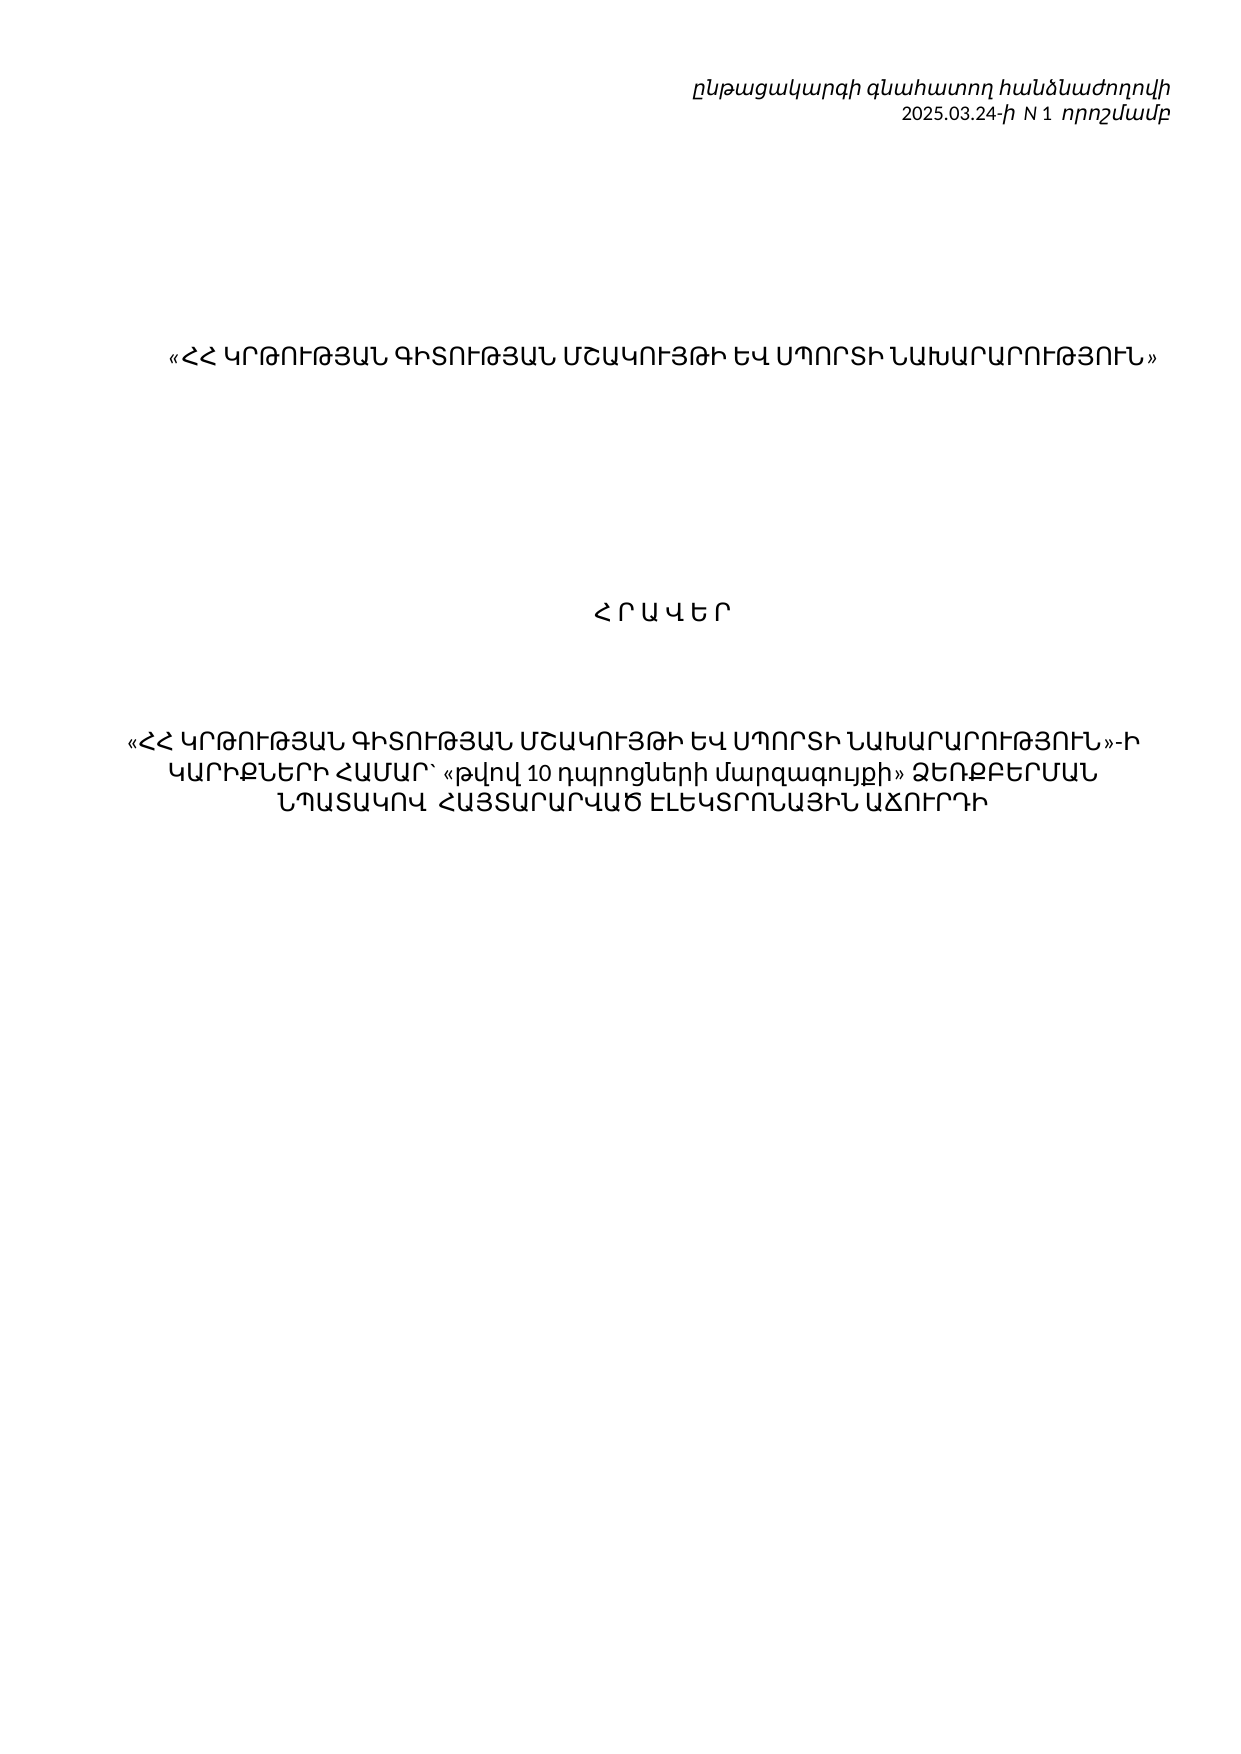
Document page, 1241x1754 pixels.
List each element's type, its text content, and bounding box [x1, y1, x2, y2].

text « ՀՀ ԿՐԹՈՒԹՅԱՆ ԳԻՏՈՒԹՅԱՆ ՄՇԱԿՈՒՅԹԻ ԵՎ ՍՊՈՐՏԻ ՆԱԽԱՐԱՐՈՒԹՅՈՒՆ» [94, 341, 1172, 371]
text 2025.03.24 -ի N 1 որոշմամբ [94, 100, 1171, 126]
text «ՀՀ ԿՐԹՈՒԹՅԱՆ ԳԻՏՈՒԹՅԱՆ ՄՇԱԿՈՒՅԹԻ ԵՎ ՍՊՈՐՏԻ ՆԱԽԱՐԱՐՈՒԹՅՈՒՆ»-Ի ԿԱՐԻՔՆԵՐԻ ՀԱՄԱՐ` «թվով 10 դպրոցների մարզագույքի» ՁԵՌՔԲԵՐՄԱՆ ՆՊԱՏԱԿՈՎ ՀԱՅՏԱՐԱՐՎԱԾ ԷԼԵԿՏՐՈՆԱՅԻՆ ԱՃՈՒՐԴԻ [94, 726, 1172, 818]
text Հ Ր Ա Վ Ե Ր [94, 597, 1172, 628]
text ընթացակարգի գնահատող հանձնաժողովի [94, 75, 1171, 100]
